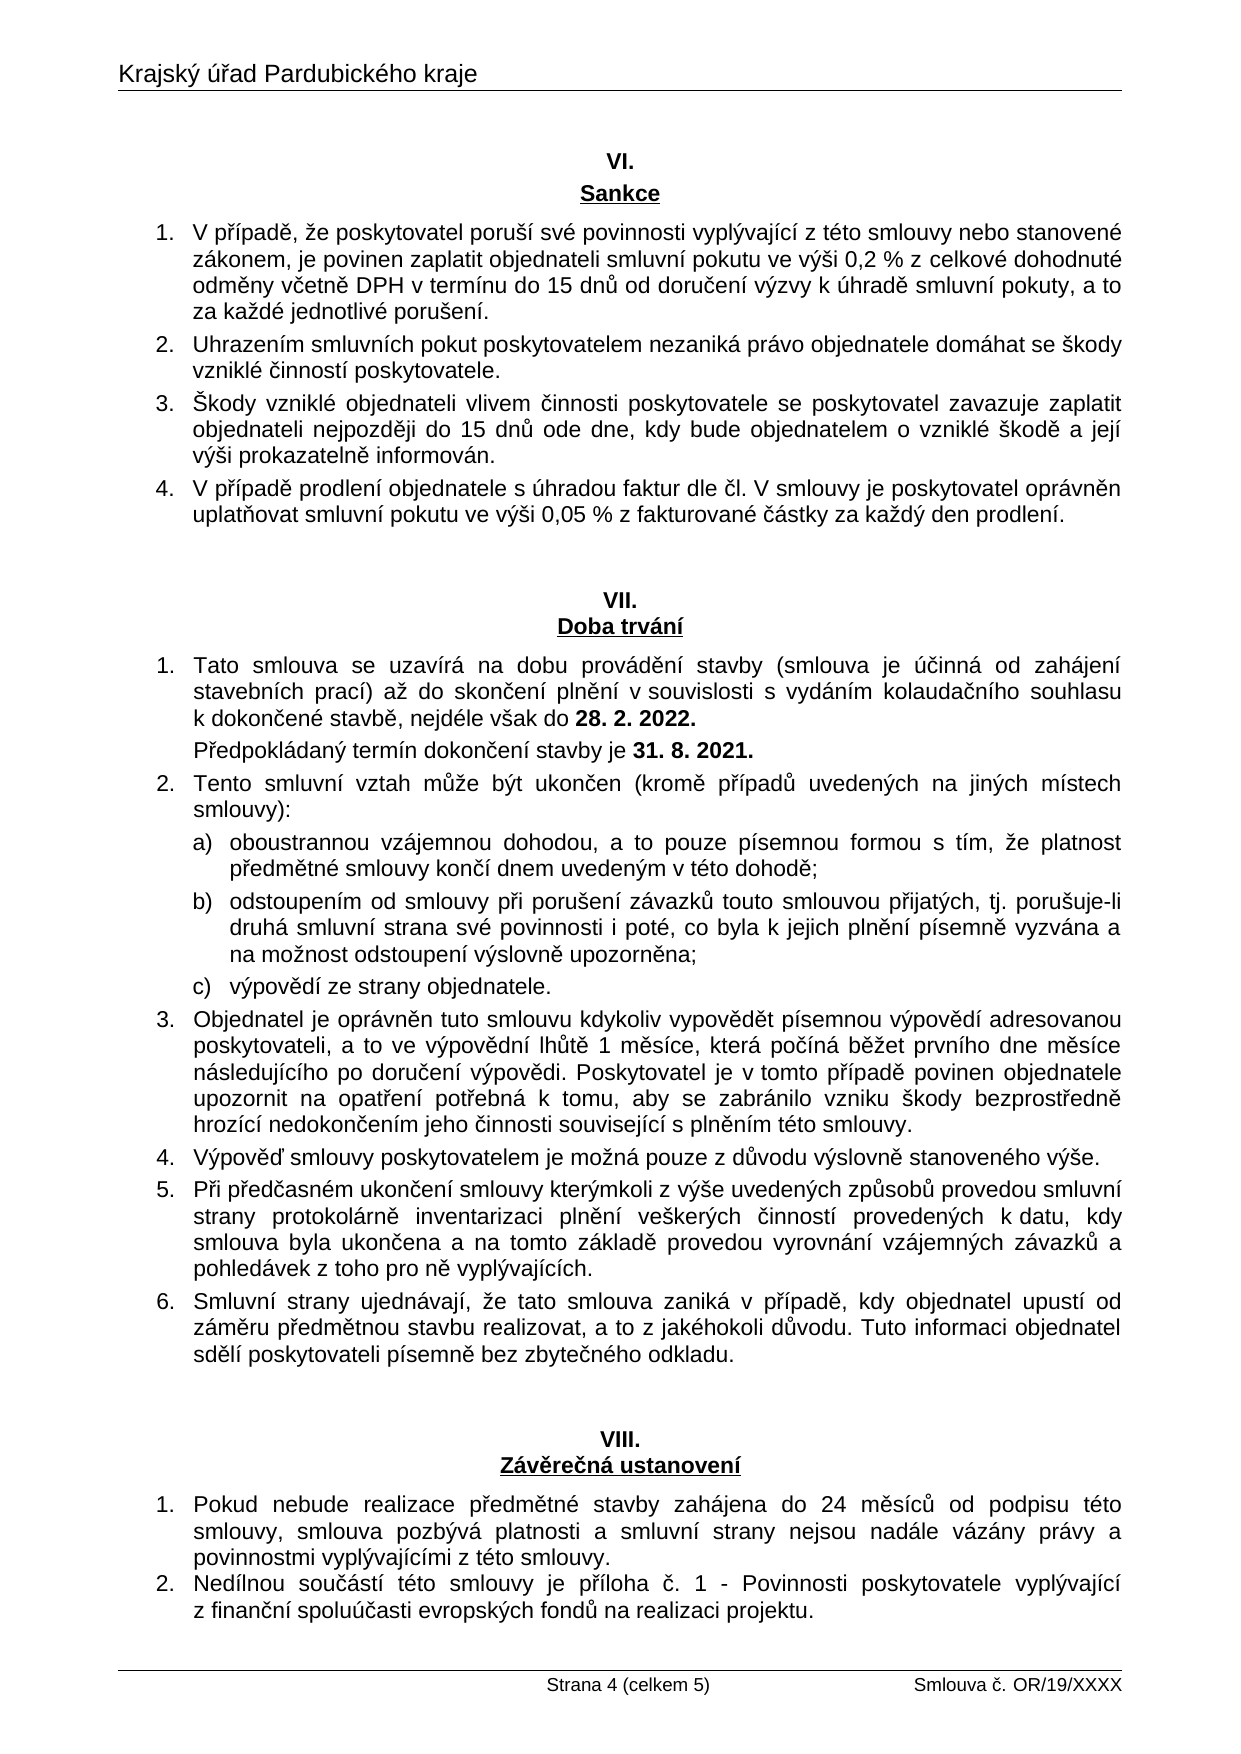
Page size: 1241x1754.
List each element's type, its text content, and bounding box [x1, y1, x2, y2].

list Uhrazením smluvních pokut poskytovatelem nezaniká právo objednatele domáhat se škody vzniklé činností poskytovatele. [155, 331, 1122, 383]
subtitle Sankce [118, 180, 1122, 207]
list Výpověď smlouvy poskytovatelem je možná pouze z důvodu výslovně stanoveného výše. [156, 1144, 1122, 1170]
text Předpokládaný termín dokončení stavby je 31. 8. 2021. [193, 737, 1122, 764]
list V případě, že poskytovatel poruší své povinnosti vyplývající z této smlouvy nebo stanovené zákonem, je povinen zaplatit objednateli smluvní pokutu ve výši 0,2 % z celkové dohodnuté odměny včetně DPH v termínu do 15 dnů od doručení výzvy k úhradě smluvní pokuty, a to za každé jednotlivé porušení. [155, 219, 1122, 324]
subtitle Doba trvání [118, 613, 1122, 639]
list odstoupením od smlouvy při porušení závazků touto smlouvou přijatých, tj. porušuje-li druhá smluvní strana své povinnosti i poté, co byla k jejich plnění písemně vyzvána a na možnost odstoupení výslovně upozorněna; [192, 888, 1122, 967]
list Škody vzniklé objednateli vlivem činnosti poskytovatele se poskytovatel zavazuje zaplatit objednateli nejpozději do 15 dnů ode dne, kdy bude objednatelem o vzniklé škodě a její výši prokazatelně informován. [155, 390, 1122, 469]
list výpovědí ze strany objednatele. [192, 973, 1122, 999]
list Pokud nebude realizace předmětné stavby zahájena do 24 měsíců od podpisu této smlouvy, smlouva pozbývá platnosti a smluvní strany nejsou nadále vázány právy a povinnostmi vyplývajícími z této smlouvy. [156, 1491, 1122, 1570]
list Při předčasném ukončení smlouvy kterýmkoli z výše uvedených způsobů provedou smluvní strany protokolárně inventarizaci plnění veškerých činností provedených k datu, kdy smlouva byla ukončena a na tomto základě provedou vyrovnání vzájemných závazků a pohledávek z toho pro ně vyplývajících. [156, 1176, 1122, 1282]
list Tato smlouva se uzavírá na dobu provádění stavby (smlouva je účinná od zahájení stavebních prací) až do skončení plnění v souvislosti s vydáním kolaudačního souhlasu k dokončené stavbě, nejdéle však do 28. 2. 2022. [156, 652, 1122, 731]
text VI. [118, 148, 1122, 174]
list Objednatel je oprávněn tuto smlouvu kdykoliv vypovědět písemnou výpovědí adresovanou poskytovateli, a to ve výpovědní lhůtě 1 měsíce, která počíná běžet prvního dne měsíce následujícího po doručení výpovědi. Poskytovatel je v tomto případě povinen objednatele upozornit na opatření potřebná k tomu, aby se zabránilo vzniku škody bezprostředně hrozící nedokončením jeho činnosti související s plněním této smlouvy. [156, 1006, 1122, 1137]
list Smluvní strany ujednávají, že tato smlouva zaniká v případě, kdy objednatel upustí od záměru předmětnou stavbu realizovat, a to z jakéhokoli důvodu. Tuto informaci objednatel sdělí poskytovateli písemně bez zbytečného odkladu. [156, 1288, 1122, 1367]
list oboustrannou vzájemnou dohodou, a to pouze písemnou formou s tím, že platnost předmětné smlouvy končí dnem uvedeným v této dohodě; [192, 829, 1122, 882]
list Nedílnou součástí této smlouvy je příloha č. 1 - Povinnosti poskytovatele vyplývající z finanční spoluúčasti evropských fondů na realizaci projektu. [156, 1570, 1122, 1623]
list Tento smluvní vztah může být ukončen (kromě případů uvedených na jiných místech smlouvy): [156, 770, 1122, 823]
list V případě prodlení objednatele s úhradou faktur dle čl. V smlouvy je poskytovatel oprávněn uplatňovat smluvní pokutu ve výši 0,05 % z fakturované částky za každý den prodlení. [155, 475, 1122, 528]
text VII. [118, 587, 1122, 613]
subtitle Závěrečná ustanovení [118, 1452, 1122, 1479]
text VIII. [118, 1426, 1122, 1452]
